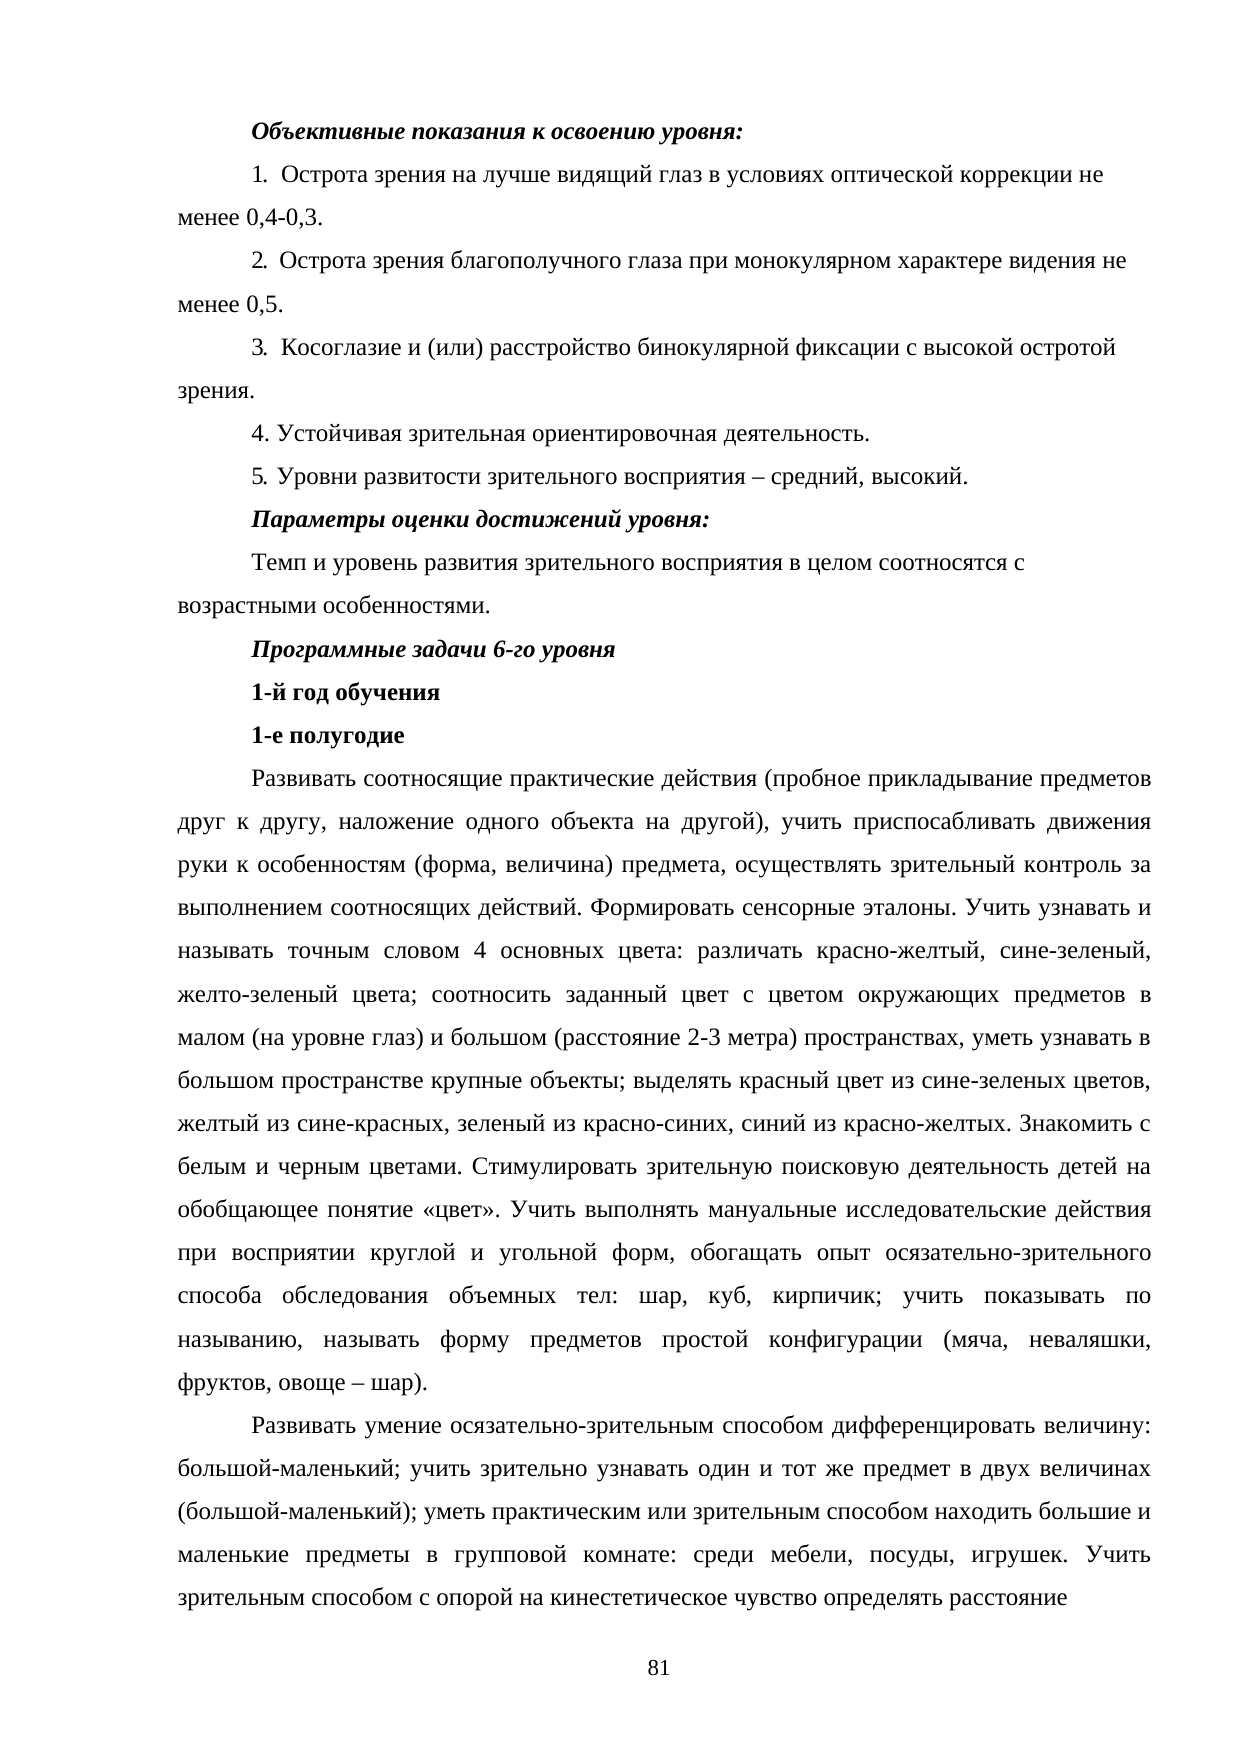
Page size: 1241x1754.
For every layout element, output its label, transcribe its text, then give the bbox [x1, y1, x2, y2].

subtitle Программные задачи 6-го уровня [251, 634, 1176, 662]
list Острота зрения благополучного глаза при монокулярном характере видения не менее 0,5. [177, 246, 1152, 317]
text Развивать умение осязательно-зрительным способом дифференцировать величину: большой-маленький; учить зрительно узнавать один и тот же предмет в двух величинах (большой-маленький); уметь практическим или зрительным способом находить большие и маленькие предметы в групповой комнате: среди мебели, посуды, игрушек. Учить зрительным способом с опорой на кинестетическое чувство определять расстояние [177, 1410, 1152, 1611]
subtitle Параметры оценки достижений уровня: [251, 504, 1176, 533]
text Развивать соотносящие практические действия (пробное прикладывание предметов друг к другу, наложение одного объекта на другой), учить приспосабливать движения руки к особенностям (форма, величина) предмета, осуществлять зрительный контроль за выполнением соотносящих действий. Формировать сенсорные эталоны. Учить узнавать и называть точным словом 4 основных цвета: различать красно-желтый, сине-зеленый, желто-зеленый цвета; соотносить заданный цвет с цветом окружающих предметов в малом (на уровне глаз) и большом (расстояние 2-3 метра) пространствах, уметь узнавать в большом пространстве крупные объекты; выделять красный цвет из сине-зеленых цветов, желтый из сине-красных, зеленый из красно-синих, синий из красно-желтых. Знакомить с белым и черным цветами. Стимулировать зрительную поисковую деятельность детей на обобщающее понятие «цвет». Учить выполнять мануальные исследовательские действия при восприятии круглой и угольной форм, обогащать опыт осязательно-зрительного способа обследования объемных тел: шар, куб, кирпичик; учить показывать по называнию, называть форму предметов простой конфигурации (мяча, неваляшки, фруктов, овоще – шар). [177, 763, 1152, 1396]
list Уровни развитости зрительного восприятия – средний, высокий. [251, 461, 1176, 490]
list Устойчивая зрительная ориентировочная деятельность. [251, 418, 1176, 447]
list Острота зрения на лучше видящий глаз в условиях оптической коррекции не менее 0,4-0,3. [177, 159, 1152, 231]
text Темп и уровень развития зрительного восприятия в целом соотносятся с возрастными особенностями. [177, 547, 1151, 619]
text 1-й год обучения 1-е полугодие [251, 677, 440, 749]
subtitle Объективные показания к освоению уровня: [251, 116, 1176, 145]
list Косоглазие и (или) расстройство бинокулярной фиксации с высокой остротой зрения. [177, 332, 1151, 404]
